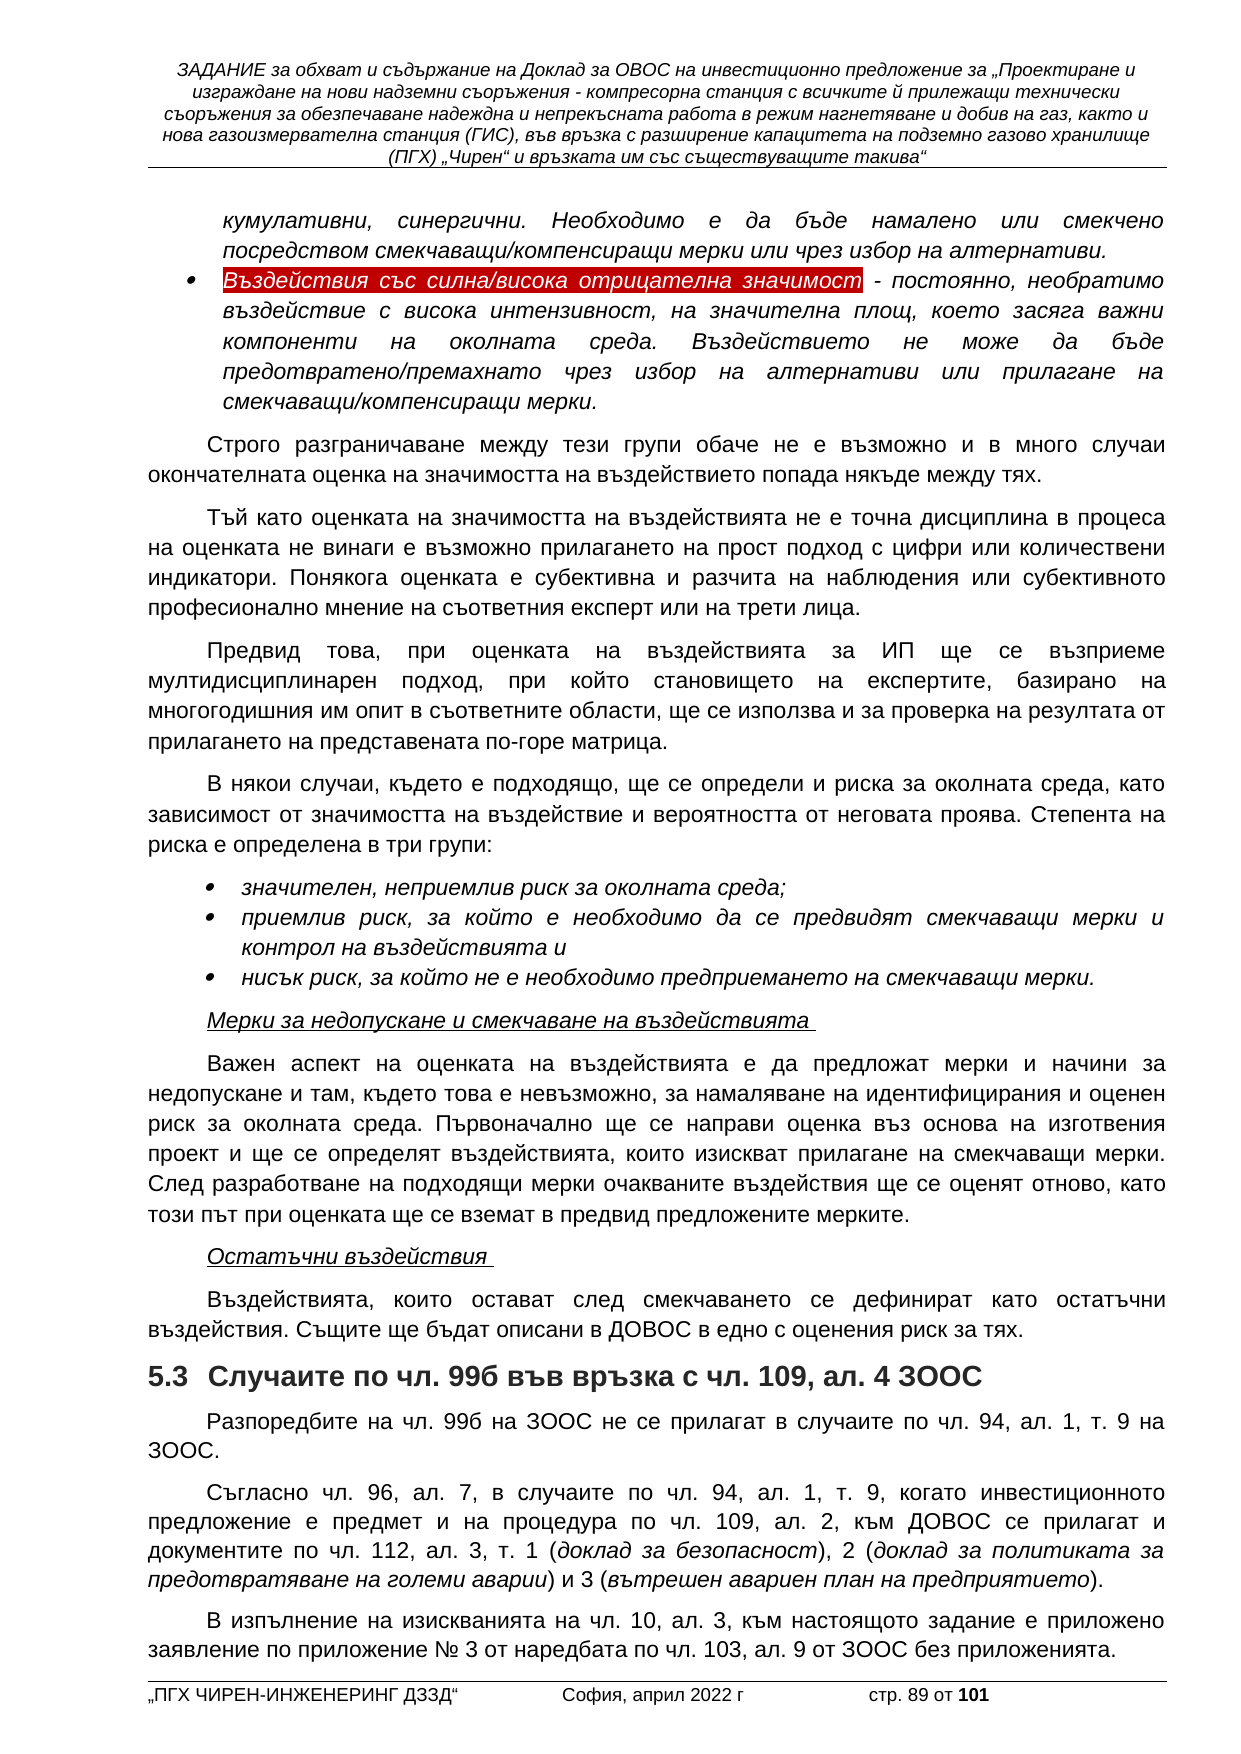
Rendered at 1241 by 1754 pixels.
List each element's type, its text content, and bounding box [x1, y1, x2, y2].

list нисък риск, за който не е необходимо предприемането на смекчаващи мерки. [204, 964, 1167, 990]
list значителен, неприемлив риск за околната среда; [204, 873, 1167, 900]
list приемлив риск, за който е необходимо да се предвидят смекчаващи мерки и контрол на въздействията и [204, 904, 1167, 960]
list Въздействия със силна/висока отрицателна значимост - постоянно, необратимо въздействие с висока интензивност, на значителна площ, което засяга важни компоненти на околната среда. Въздействието не може да бъде предотвратено/премахнато чрез избор на алтернативи или прилагане на смекчаващи/компенсиращи мерки. [185, 267, 1167, 414]
text Остатъчни въздействия [148, 1243, 1167, 1269]
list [185, 207, 1167, 263]
text Мерки за недопускане и смекчаване на въздействията [148, 1007, 1167, 1033]
text Важен аспект на оценката на въздействията е да предложат мерки и начини за недопускане и там, където това е невъзможно, за намаляване на идентифицирания и оценен риск за околната среда. Първоначално ще се направи оценка въз основа на изготвения проект и ще се определят въздействията, които изискват прилагане на смекчаващи мерки. След разработване на подходящи мерки очакваните въздействия ще се оценят отново, като този път при оценката ще се вземат в предвид предложените мерките. [148, 1049, 1167, 1227]
text В някои случаи, където е подходящо, ще се определи и риска за околната среда, като зависимост от значимостта на въздействие и вероятността от неговата проява. Степента на риска е определена в три групи: [148, 770, 1167, 857]
text Съгласно чл. 96, ал. 7, в случаите по чл. 94, ал. 1, т. 9, когато инвестиционното предложение е предмет и на процедура по чл. 109, ал. 2, към ДОВОС се прилагат и документите по чл. 112, ал. 3, т. 1 (доклад за безопасност), 2 (доклад за политиката за предотвратяване на големи аварии) и 3 (вътрешен авариен план на предприятието). [148, 1479, 1167, 1592]
text Строго разграничаване между тези групи обаче не е възможно и в много случаи окончателната оценка на значимосттa на въздействието попада някъде между тях. [148, 431, 1167, 487]
text Предвид това, при оценката на въздействията за ИП ще се възприеме мултидисциплинарен подход, при който становището на експертите, базирано на многогодишния им опит в съответните области, ще се използва и за проверка на резултата от прилагането на представената по-горе матрица. [148, 637, 1167, 754]
text Тъй като оценката на значимостта на въздействията не е точна дисциплина в процеса на оценката не винаги е възможно прилагането на прост подход с цифри или количествени индикатори. Понякога оценката е субективна и разчита на наблюдения или субективното професионално мнение на съответния експерт или на трети лица. [148, 504, 1167, 621]
text В изпълнение на изискванията на чл. 10, ал. 3, към настоящото задание е приложено заявление по приложение № 3 от наредбата по чл. 103, ал. 9 от ЗООС без приложенията. [148, 1607, 1167, 1662]
text Въздействията, които остават след смекчаването се дефинират като остатъчни въздействия. Същите ще бъдат описани в ДОВОС в едно с оценения риск за тях. [148, 1286, 1167, 1342]
subtitle Случаите по чл. 99б във връзка с чл. 109, ал. 4 ЗООС [148, 1359, 1167, 1392]
text Разпоредбите на чл. 99б на ЗООС не се прилагат в случаите по чл. 94, ал. 1, т. 9 на ЗООС. [148, 1408, 1167, 1463]
